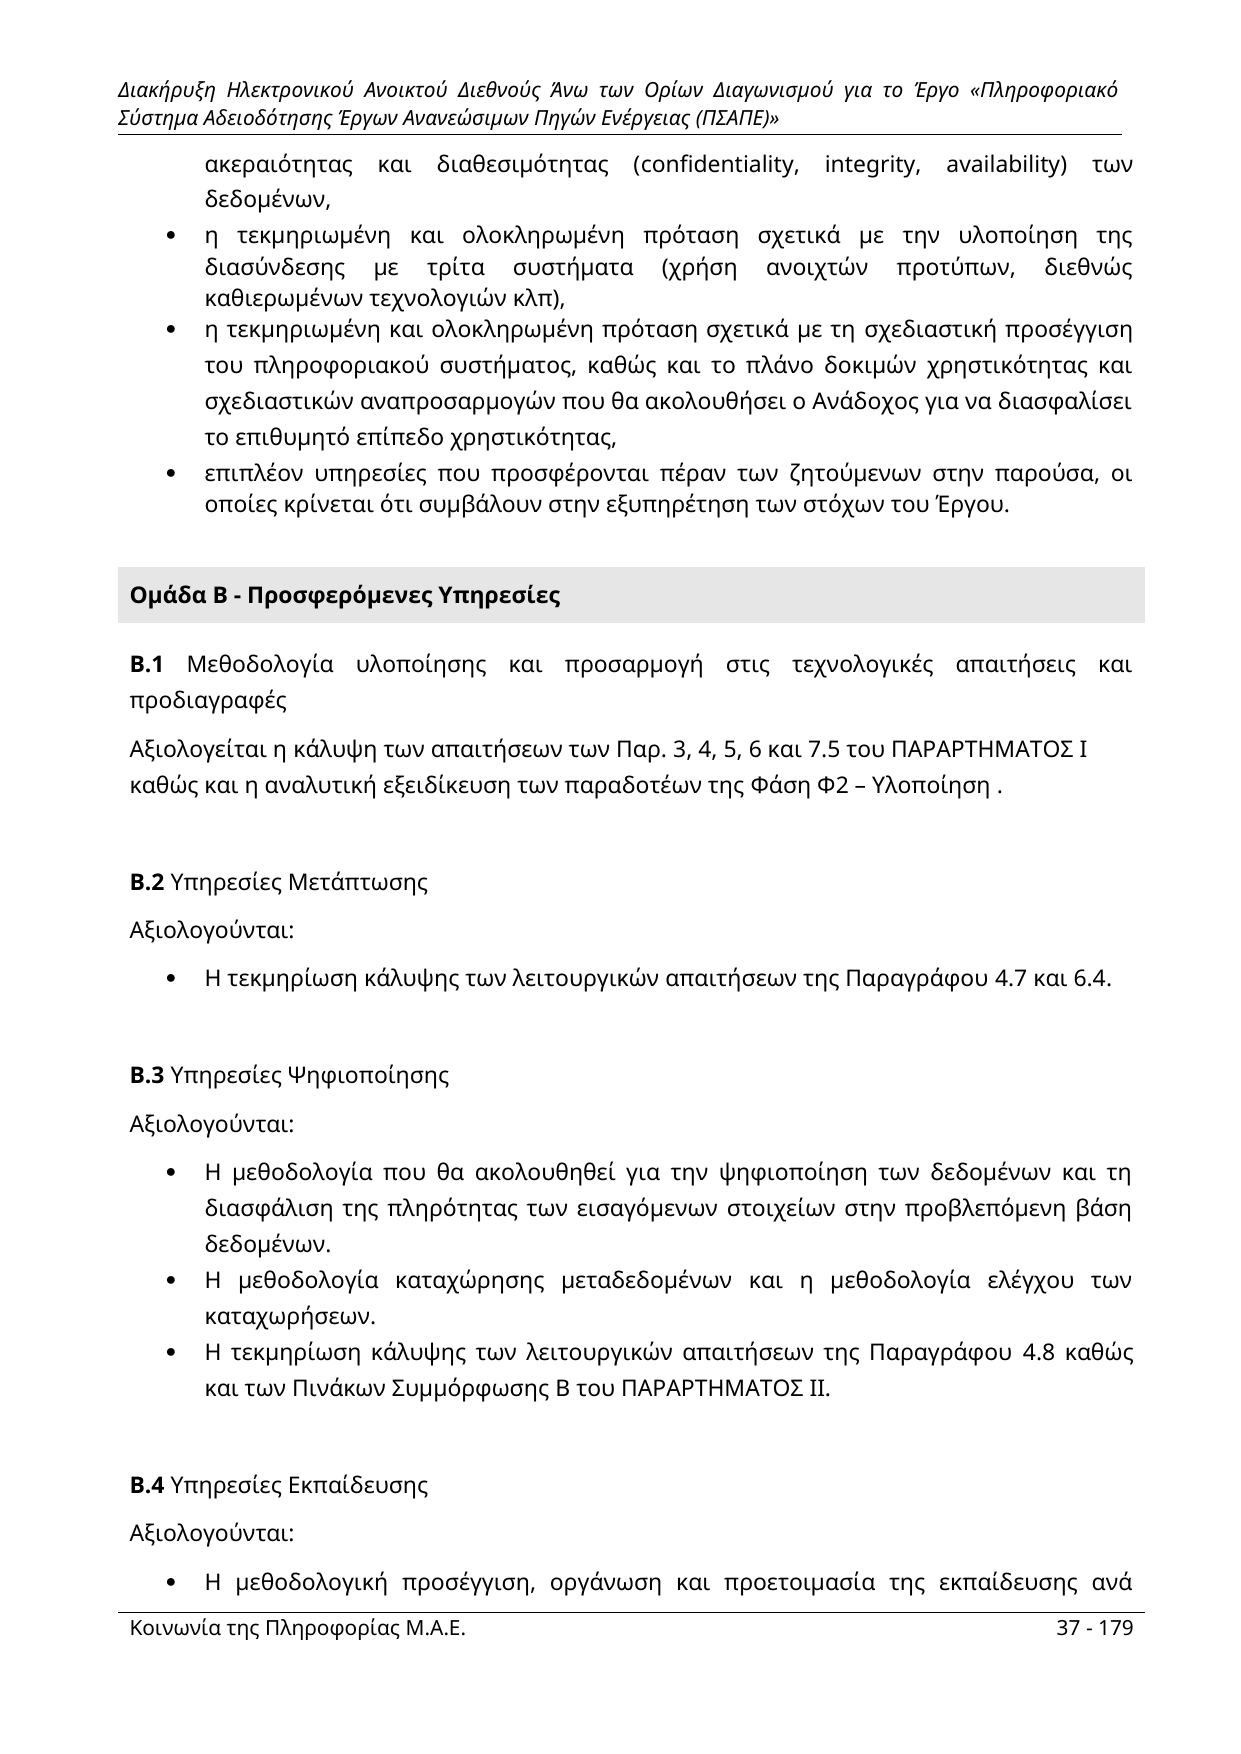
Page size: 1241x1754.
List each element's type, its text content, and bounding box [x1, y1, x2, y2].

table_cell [118, 148, 1145, 567]
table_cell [118, 623, 1145, 1597]
table_cell Ομάδα Β - Προσφερόμενες Υπηρεσίες [118, 567, 1145, 623]
